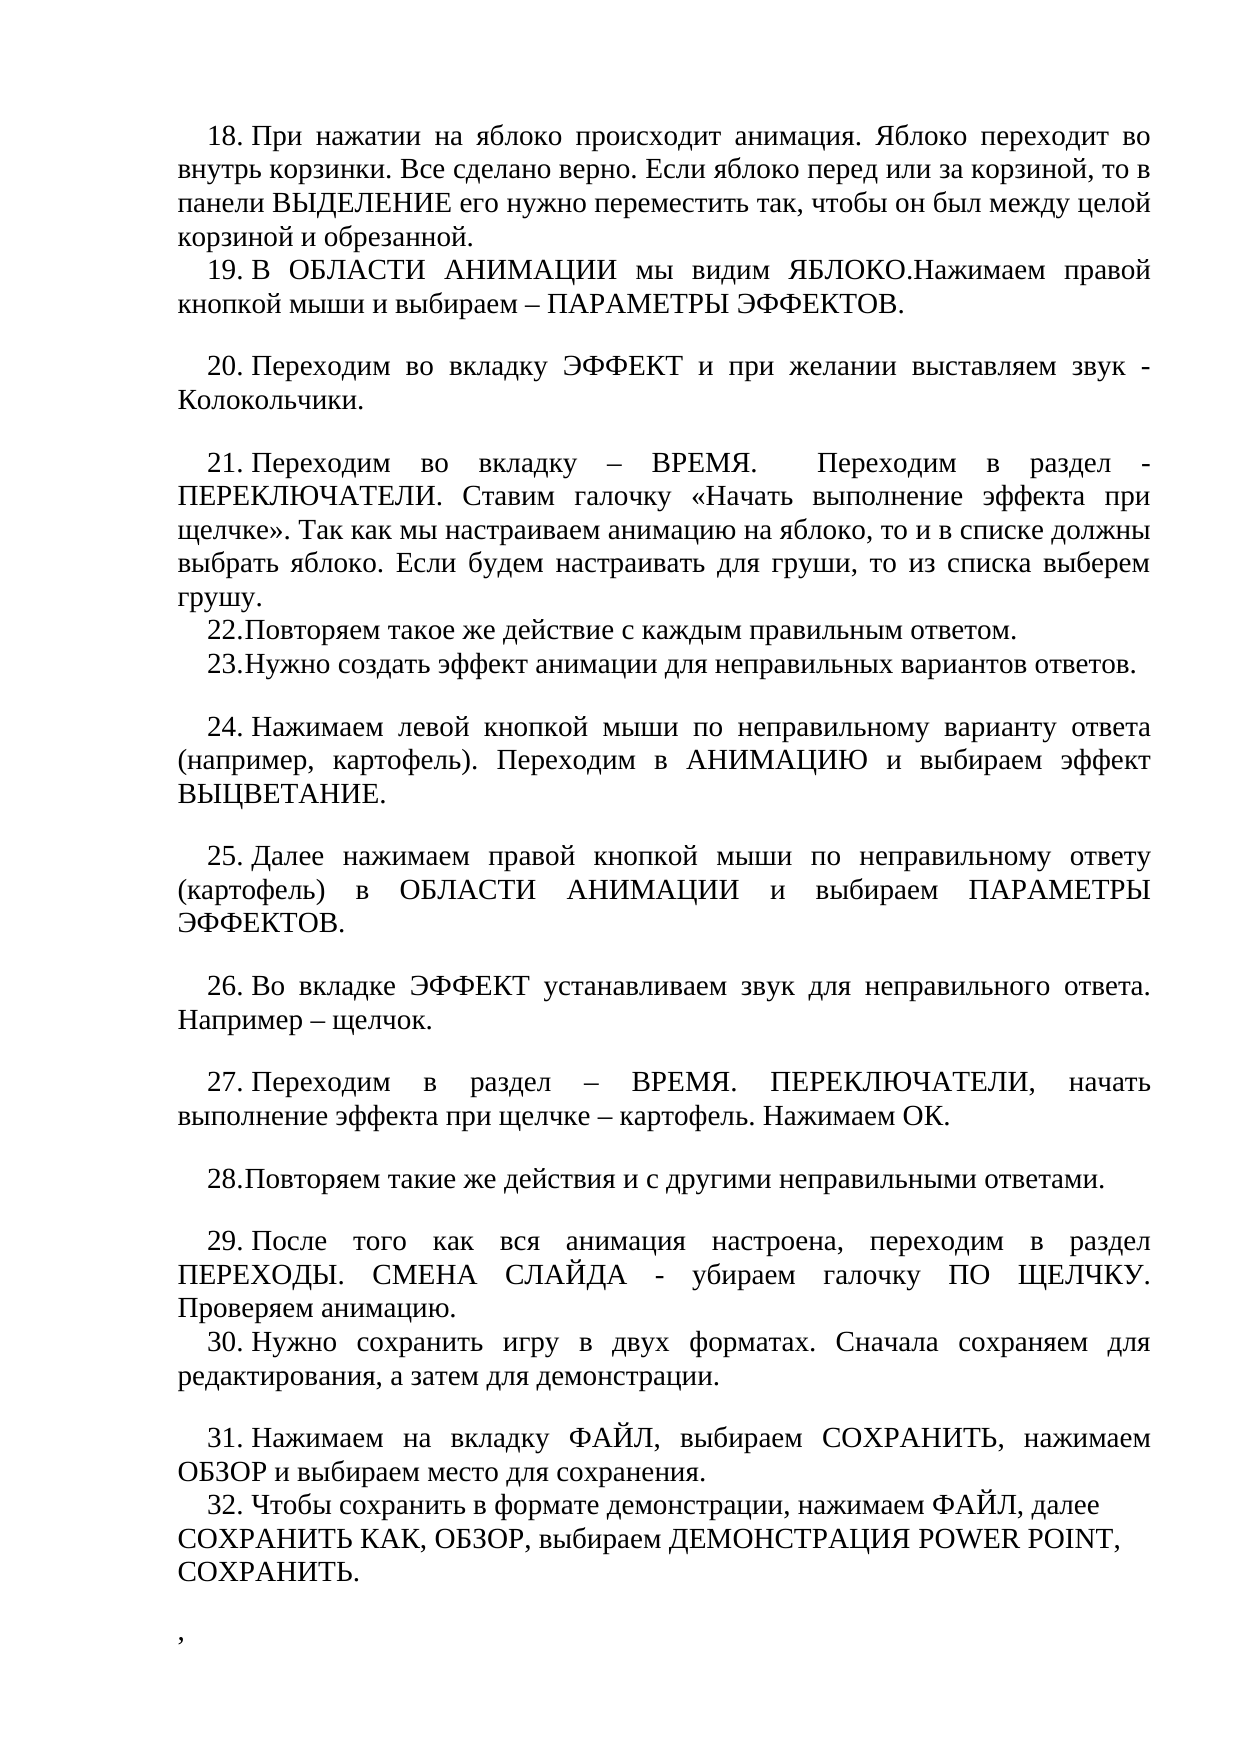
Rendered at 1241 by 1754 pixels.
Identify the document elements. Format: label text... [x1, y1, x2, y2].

list Переходим в раздел – ВРЕМЯ. ПЕРЕКЛЮЧАТЕЛИ, начать выполнение эффекта при щелчке – картофель. Нажимаем ОК. [177, 1064, 1152, 1132]
list Чтобы сохранить в формате демонстрации, нажимаем ФАЙЛ, далее СОХРАНИТЬ КАК, ОБЗОР, выбираем ДЕМОНСТРАЦИЯ POWER POINT, CОХРАНИТЬ. [177, 1487, 1152, 1588]
list Нажимаем на вкладку ФАЙЛ, выбираем СОХРАНИТЬ, нажимаем ОБЗОР и выбираем место для сохранения. [177, 1420, 1152, 1487]
list Нажимаем левой кнопкой мыши по неправильному варианту ответа (например, картофель). Переходим в АНИМАЦИЮ и выбираем эффект ВЫЦВЕТАНИЕ. [177, 709, 1152, 809]
list Нужно сохранить игру в двух форматах. Сначала сохраняем для редактирования, а затем для демонстрации. [177, 1324, 1152, 1391]
list Нужно создать эффект анимации для неправильных вариантов ответов. [207, 646, 1152, 679]
list Повторяем такие же действия и с другими неправильными ответами. [207, 1161, 1152, 1194]
list Далее нажимаем правой кнопкой мыши по неправильному ответу (картофель) в ОБЛАСТИ АНИМАЦИИ и выбираем ПАРАМЕТРЫ ЭФФЕКТОВ. [177, 838, 1152, 939]
list Переходим во вкладку – ВРЕМЯ. Переходим в раздел - ПЕРЕКЛЮЧАТЕЛИ. Ставим галочку «Начать выполнение эффекта при щелчке». Так как мы настраиваем анимацию на яблоко, то и в списке должны выбрать яблоко. Если будем настраивать для груши, то из списка выберем грушу. [177, 445, 1152, 612]
list После того как вся анимация настроена, переходим в раздел ПЕРЕХОДЫ. СМЕНА СЛАЙДА - убираем галочку ПО ЩЕЛЧКУ. Проверяем анимацию. [177, 1223, 1152, 1324]
list Во вкладке ЭФФЕКТ устанавливаем звук для неправильного ответа. Например – щелчок. [177, 968, 1152, 1035]
list В ОБЛАСТИ АНИМАЦИИ мы видим ЯБЛОКО.Нажимаем правой кнопкой мыши и выбираем – ПАРАМЕТРЫ ЭФФЕКТОВ. [177, 252, 1152, 319]
list Переходим во вкладку ЭФФЕКТ и при желании выставляем звук - Колокольчики. [177, 348, 1152, 416]
list Повторяем такое же действие с каждым правильным ответом. [207, 612, 1152, 646]
list При нажатии на яблоко происходит анимация. Яблоко переходит во внутрь корзинки. Все сделано верно. Если яблоко перед или за корзиной, то в панели ВЫДЕЛЕНИЕ его нужно переместить так, чтобы он был между целой корзиной и обрезанной. [177, 118, 1152, 252]
